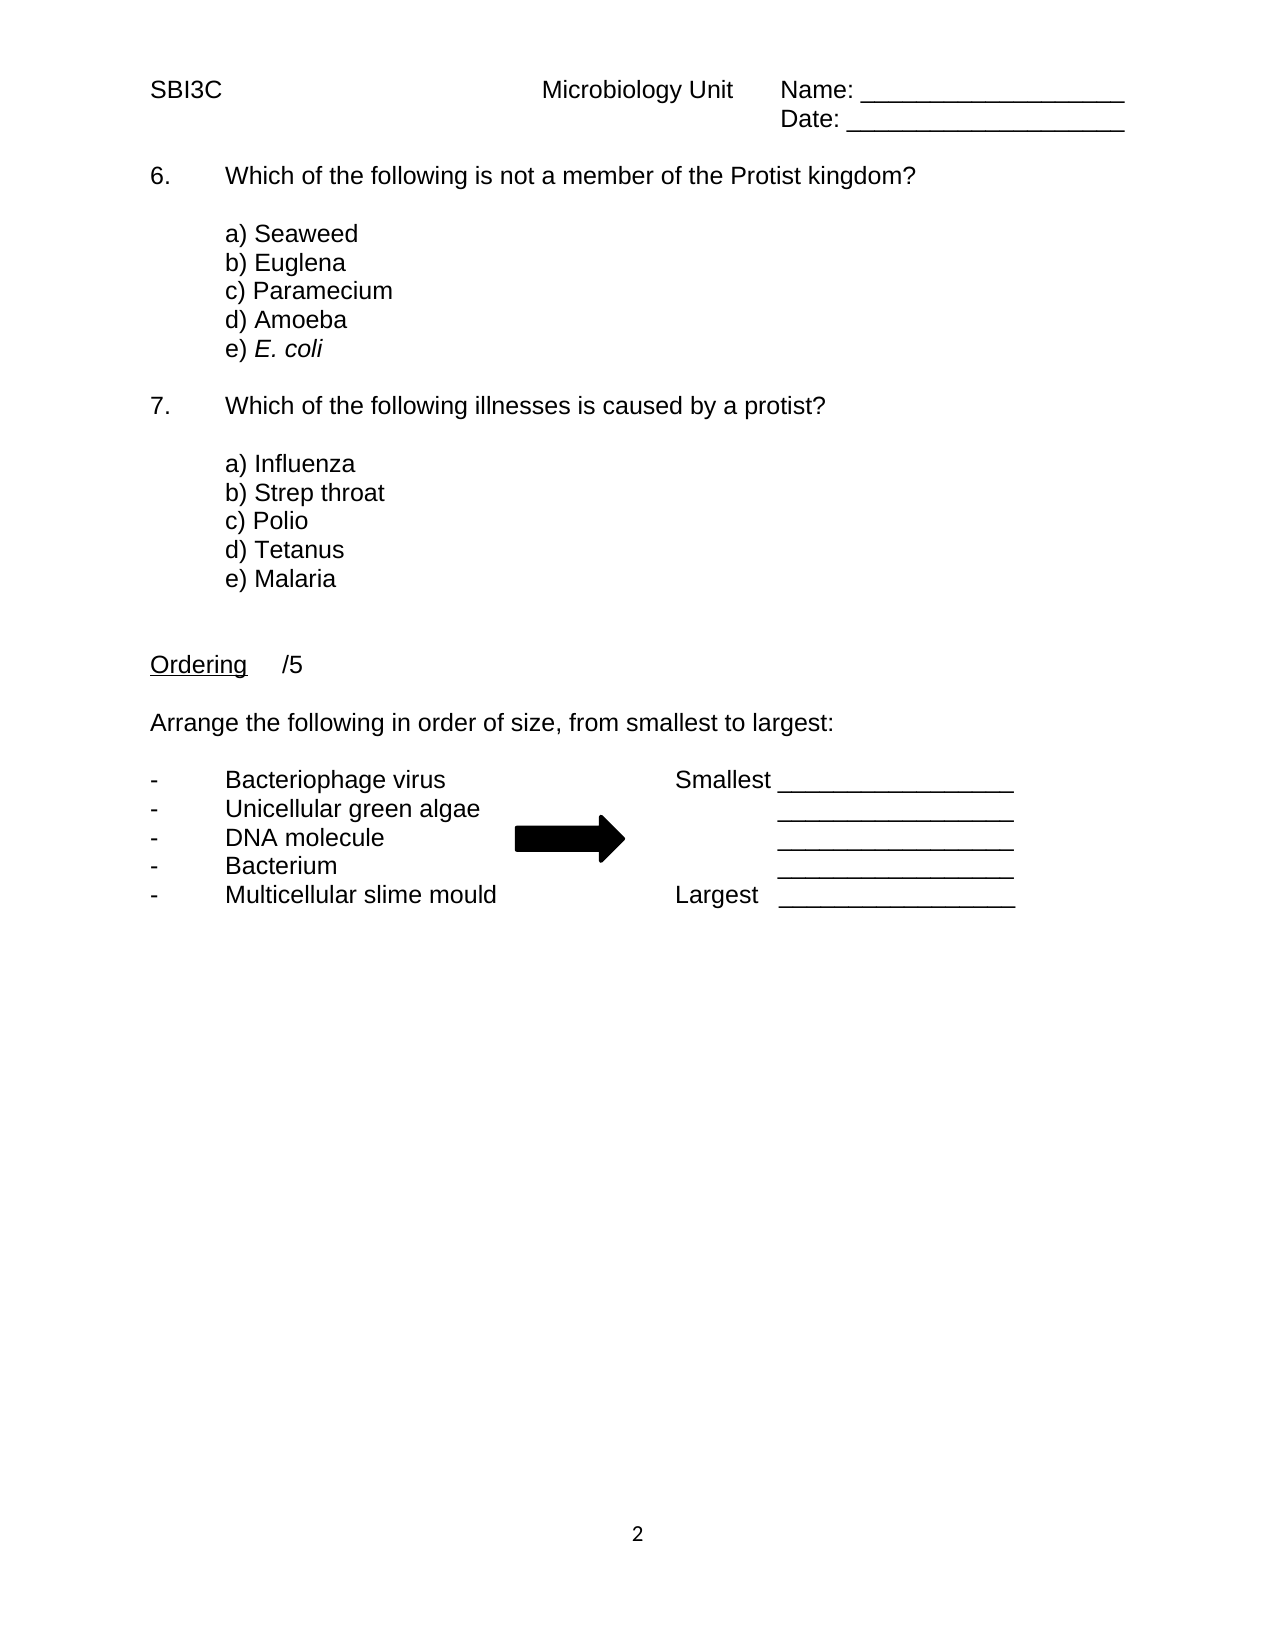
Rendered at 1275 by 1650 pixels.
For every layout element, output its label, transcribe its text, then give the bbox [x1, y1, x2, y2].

text 7. Which of the following illnesses is caused by a protist? [150, 391, 1125, 420]
text e) E. coli [150, 334, 1125, 362]
text d) Tetanus [150, 535, 1125, 564]
text 6. Which of the following is not a member of the Protist kingdom? [150, 161, 1125, 190]
text - Bacteriophage virus Smallest _________________ [150, 765, 1125, 794]
text c) Paramecium [150, 276, 1125, 305]
text Arrange the following in order of size, from smallest to largest: [150, 707, 1125, 736]
text e) Malaria [150, 564, 1125, 592]
text a) Influenza [150, 449, 1125, 477]
text b) Euglena [150, 247, 1125, 276]
text Ordering /5 [150, 650, 1125, 679]
text - DNA molecule _________________ [611, 822, 1125, 851]
text d) Amoeba [150, 305, 1125, 334]
text c) Polio [150, 506, 1125, 535]
text b) Strep throat [150, 477, 1125, 506]
text - DNA molecule _________________ [150, 822, 598, 851]
text - Bacterium _________________ [150, 851, 1125, 880]
text - Unicellular green algae _________________ [150, 794, 1125, 822]
text a) Seaweed [150, 219, 1125, 247]
text - Multicellular slime mould Largest _________________ [150, 880, 1125, 909]
